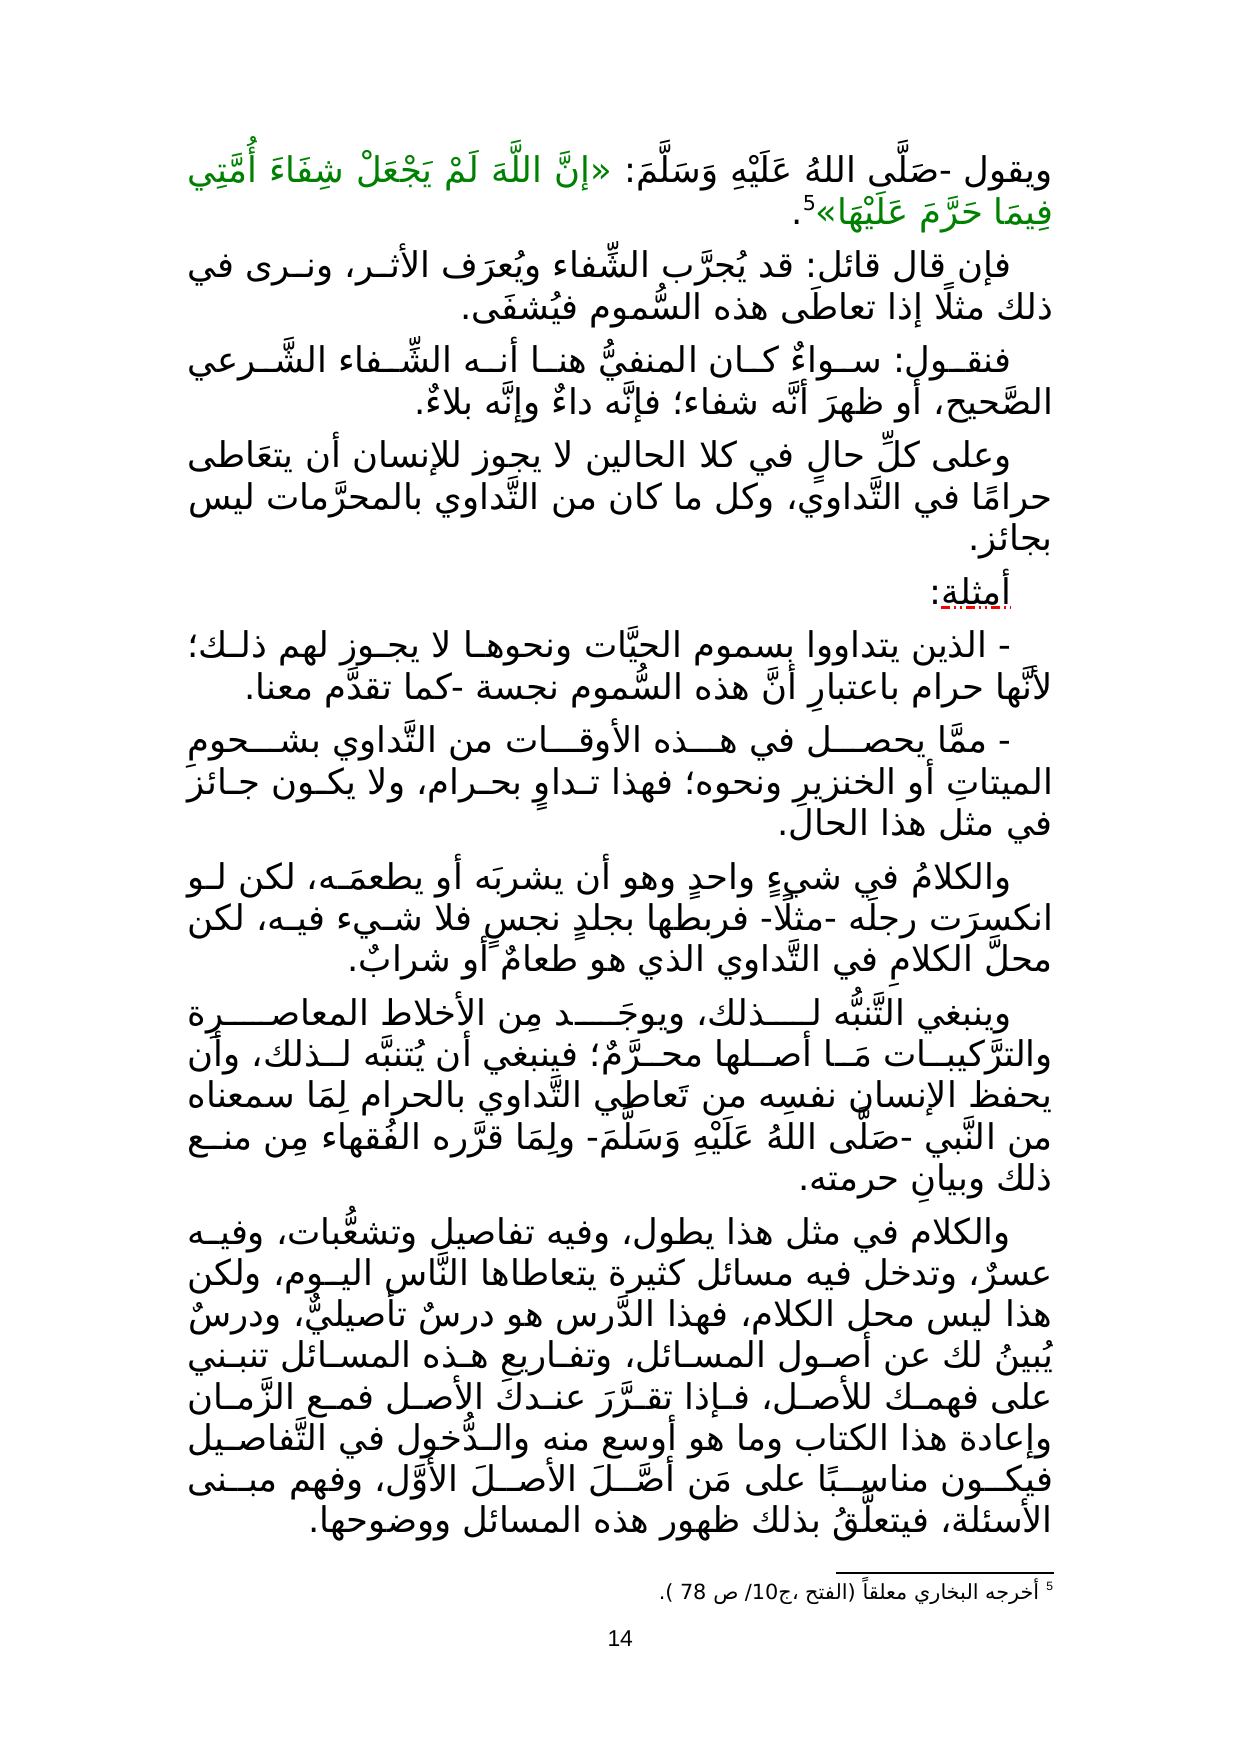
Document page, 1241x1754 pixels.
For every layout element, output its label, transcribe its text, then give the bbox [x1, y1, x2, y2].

text - الذين يتداووا بسموم الحيَّات ونحوها لا يجوز لهم ذلك؛ لأنَّها حرام باعتبارِ أنَّ هذه السُّموم نجسة -كما تقدَّم معنا. [187, 625, 1053, 707]
text والكلام في مثل هذا يطول، وفيه تفاصيل وتشعُّبات، وفيه عسرٌ، وتدخل فيه مسائل كثيرة يتعاطاها النَّاس اليوم، ولكن هذا ليس محل الكلام، فهذا الدَّرس هو درسٌ تأصيليٌّ، ودرسٌ يُبينُ لك عن أصول المسائل، وتفاريع هذه المسائل تنبني على فهمك للأصل، فإذا تقرَّرَ عندكَ الأصل فمع الزَّمان وإعادة هذا الكتاب وما هو أوسع منه والدُّخول في التَّفاصيل فيكون مناسبًا على مَن أصَّلَ الأصلَ الأوَّل، وفهم مبنى الأسئلة، فيتعلَّقُ بذلك ظهور هذه المسائل ووضوحها. [187, 1211, 1053, 1541]
text وعلى كلِّ حالٍ في كلا الحالين لا يجوز للإنسان أن يتعَاطى حرامًا في التَّداوي، وكل ما كان من التَّداوي بالمحرَّمات ليس بجائز. [187, 435, 1053, 559]
text فنقول: سواءٌ كان المنفيُّ هنا أنه الشِّفاء الشَّرعي الصَّحيح، أو ظهرَ أنَّه شفاء؛ فإنَّه داءٌ وإنَّه بلاءٌ. [187, 340, 1053, 422]
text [187, 150, 1053, 232]
text فإن قال قائل: قد يُجرَّب الشِّفاء ويُعرَف الأثر، ونرى في ذلك مثلًا إذا تعاطَى هذه السُّموم فيُشفَى. [187, 245, 1053, 327]
text والكلامُ في شيءٍ واحدٍ وهو أن يشربَه أو يطعمَه، لكن لو انكسرَت رجلَه -مثلًا- فربطها بجلدٍ نجسٍ فلا شيء فيه، لكن محلَّ الكلامِ في التَّداوي الذي هو طعامٌ أو شرابٌ. [187, 856, 1053, 980]
text أمثلة: [187, 571, 1053, 612]
text وينبغي التَّنبُّه لذلك، ويوجَد مِن الأخلاط المعاصرِة والترَّكيبات مَا أصلها محرَّمٌ؛ فينبغي أن يُتنبَّه لذلك، وأن يحفظ الإنسان نفسِه من تَعاطي التَّداوي بالحرام لِمَا سمعناه من النَّبي -صَلَّى اللهُ عَلَيْهِ وَسَلَّمَ- ولِمَا قرَّره الفُقهاء مِن منع ذلك وبيانِ حرمته. [187, 992, 1053, 1199]
text - ممَّا يحصل في هذه الأوقات من التَّداوي بشحومِ الميتاتِ أو الخنزيرِ ونحوه؛ فهذا تداوٍ بحرام، ولا يكون جائز في مثل هذا الحال. [187, 720, 1053, 844]
